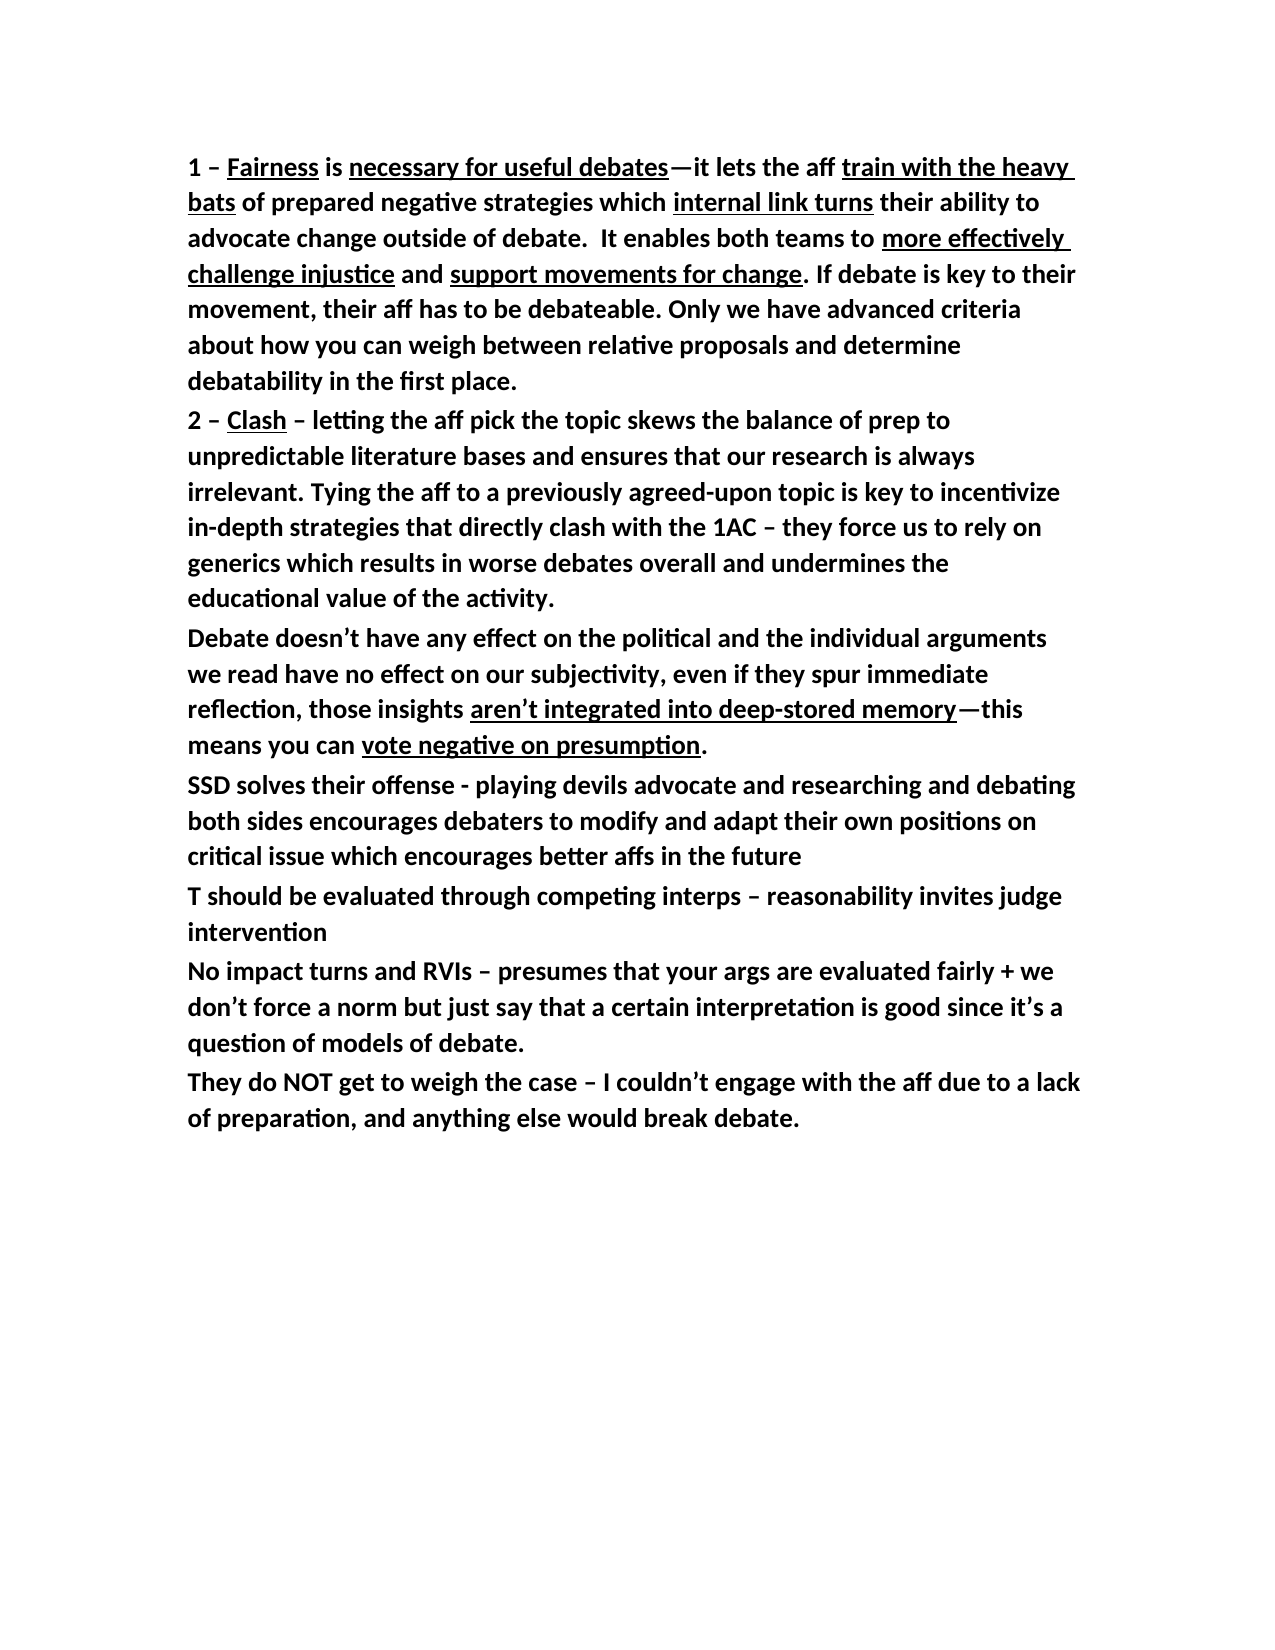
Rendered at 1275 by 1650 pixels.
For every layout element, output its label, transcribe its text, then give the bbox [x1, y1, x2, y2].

subtitle No impact turns and RVIs – presumes that your args are evaluated fairly + we don’t force a norm but just say that a certain interpretation is good since it’s a question of models of debate. [187, 954, 1087, 1059]
subtitle 1 – Fairness is necessary for useful debates—it lets the aff train with the heavy bats of prepared negative strategies which internal link turns their ability to advocate change outside of debate. It enables both teams to more effectively challenge injustice and support movements for change. If debate is key to their movement, their aff has to be debateable. Only we have advanced criteria about how you can weigh between relative proposals and determine debatability in the first place. [187, 150, 1087, 397]
subtitle SSD solves their offense - playing devils advocate and researching and debating both sides encourages debaters to modify and adapt their own positions on critical issue which encourages better affs in the future [187, 768, 1087, 872]
subtitle 2 – Clash – letting the aff pick the topic skews the balance of prep to unpredictable literature bases and ensures that our research is always irrelevant. Tying the aff to a previously agreed-upon topic is key to incentivize in-depth strategies that directly clash with the 1AC – they force us to rely on generics which results in worse debates overall and undermines the educational value of the activity. [187, 403, 1087, 615]
subtitle Debate doesn’t have any effect on the political and the individual arguments we read have no effect on our subjectivity, even if they spur immediate reflection, those insights aren’t integrated into deep-stored memory—this means you can vote negative on presumption. [187, 621, 1087, 761]
subtitle T should be evaluated through competing interps – reasonability invites judge intervention [187, 879, 1087, 948]
subtitle They do NOT get to weigh the case – I couldn’t engage with the aff due to a lack of preparation, and anything else would break debate. [187, 1066, 1087, 1134]
